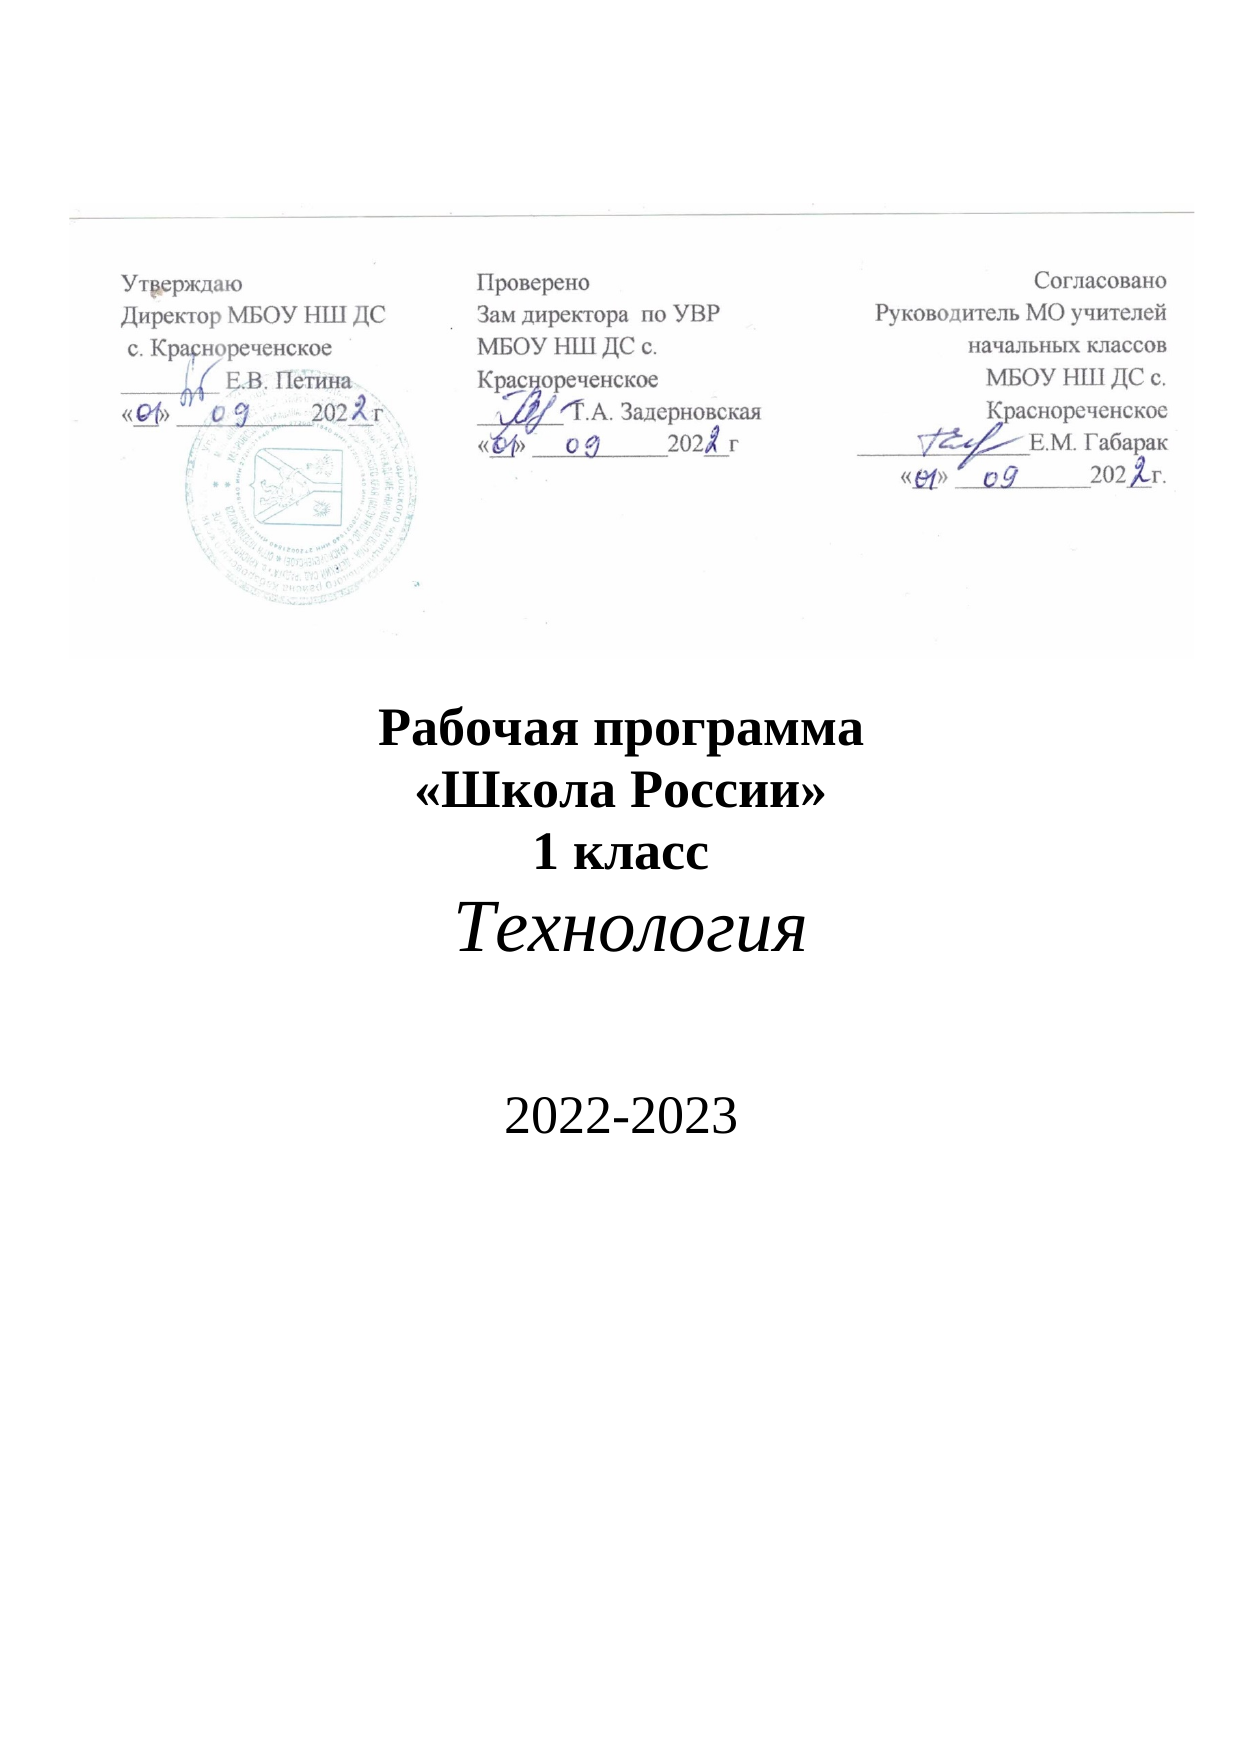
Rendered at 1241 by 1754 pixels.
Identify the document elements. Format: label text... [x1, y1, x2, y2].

text Рабочая программа [58, 694, 1184, 757]
text 1 класс [58, 819, 1184, 881]
text Технология [58, 881, 1184, 968]
text «Школа России» [58, 757, 1184, 819]
text 2022-2023 [58, 1083, 1184, 1145]
picture [69, 203, 1195, 659]
